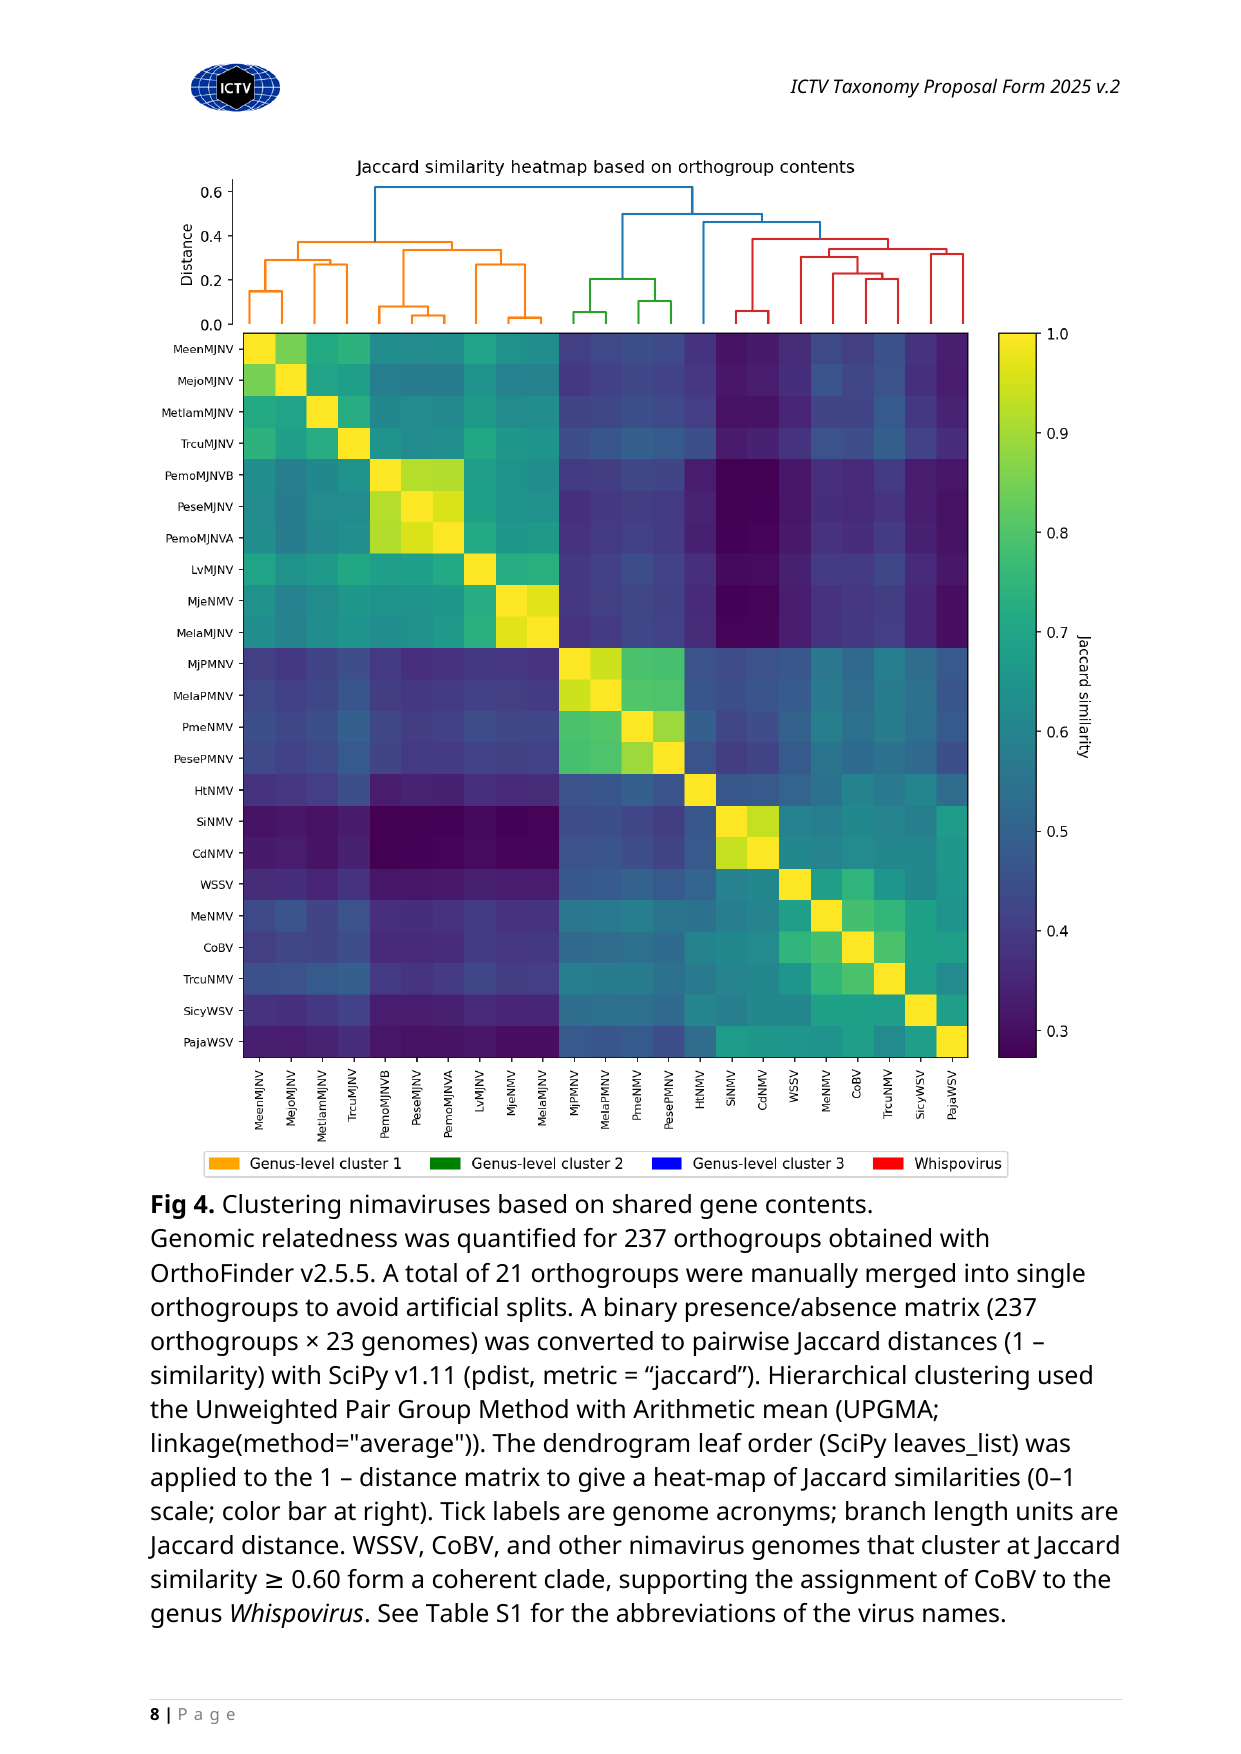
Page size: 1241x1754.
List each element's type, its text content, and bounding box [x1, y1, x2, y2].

text Genomic relatedness was quantified for 237 orthogroups obtained with OrthoFinder v2.5.5. A total of 21 orthogroups were manually merged into single orthogroups to avoid artificial splits. A binary presence/absence matrix (237 orthogroups × 23 genomes) was converted to pairwise Jaccard distances (1 – similarity) with SciPy v1.11 (pdist, metric = “jaccard”). Hierarchical clustering used the Unweighted Pair Group Method with Arithmetic mean (UPGMA; linkage(method="average")). The dendrogram leaf order (SciPy leaves_list) was applied to the 1 – distance matrix to give a heat-map of Jaccard similarities (0–1 scale; color bar at right). Tick labels are genome acronyms; branch length units are Jaccard distance. WSSV, CoBV, and other nimavirus genomes that cluster at Jaccard similarity ≥ 0.60 form a coherent clade, supporting the assignment of CoBV to the genus Whispovirus. See Table S1 for the abbreviations of the virus names. [150, 1221, 1122, 1630]
picture [150, 150, 1100, 1187]
picture [190, 56, 282, 113]
